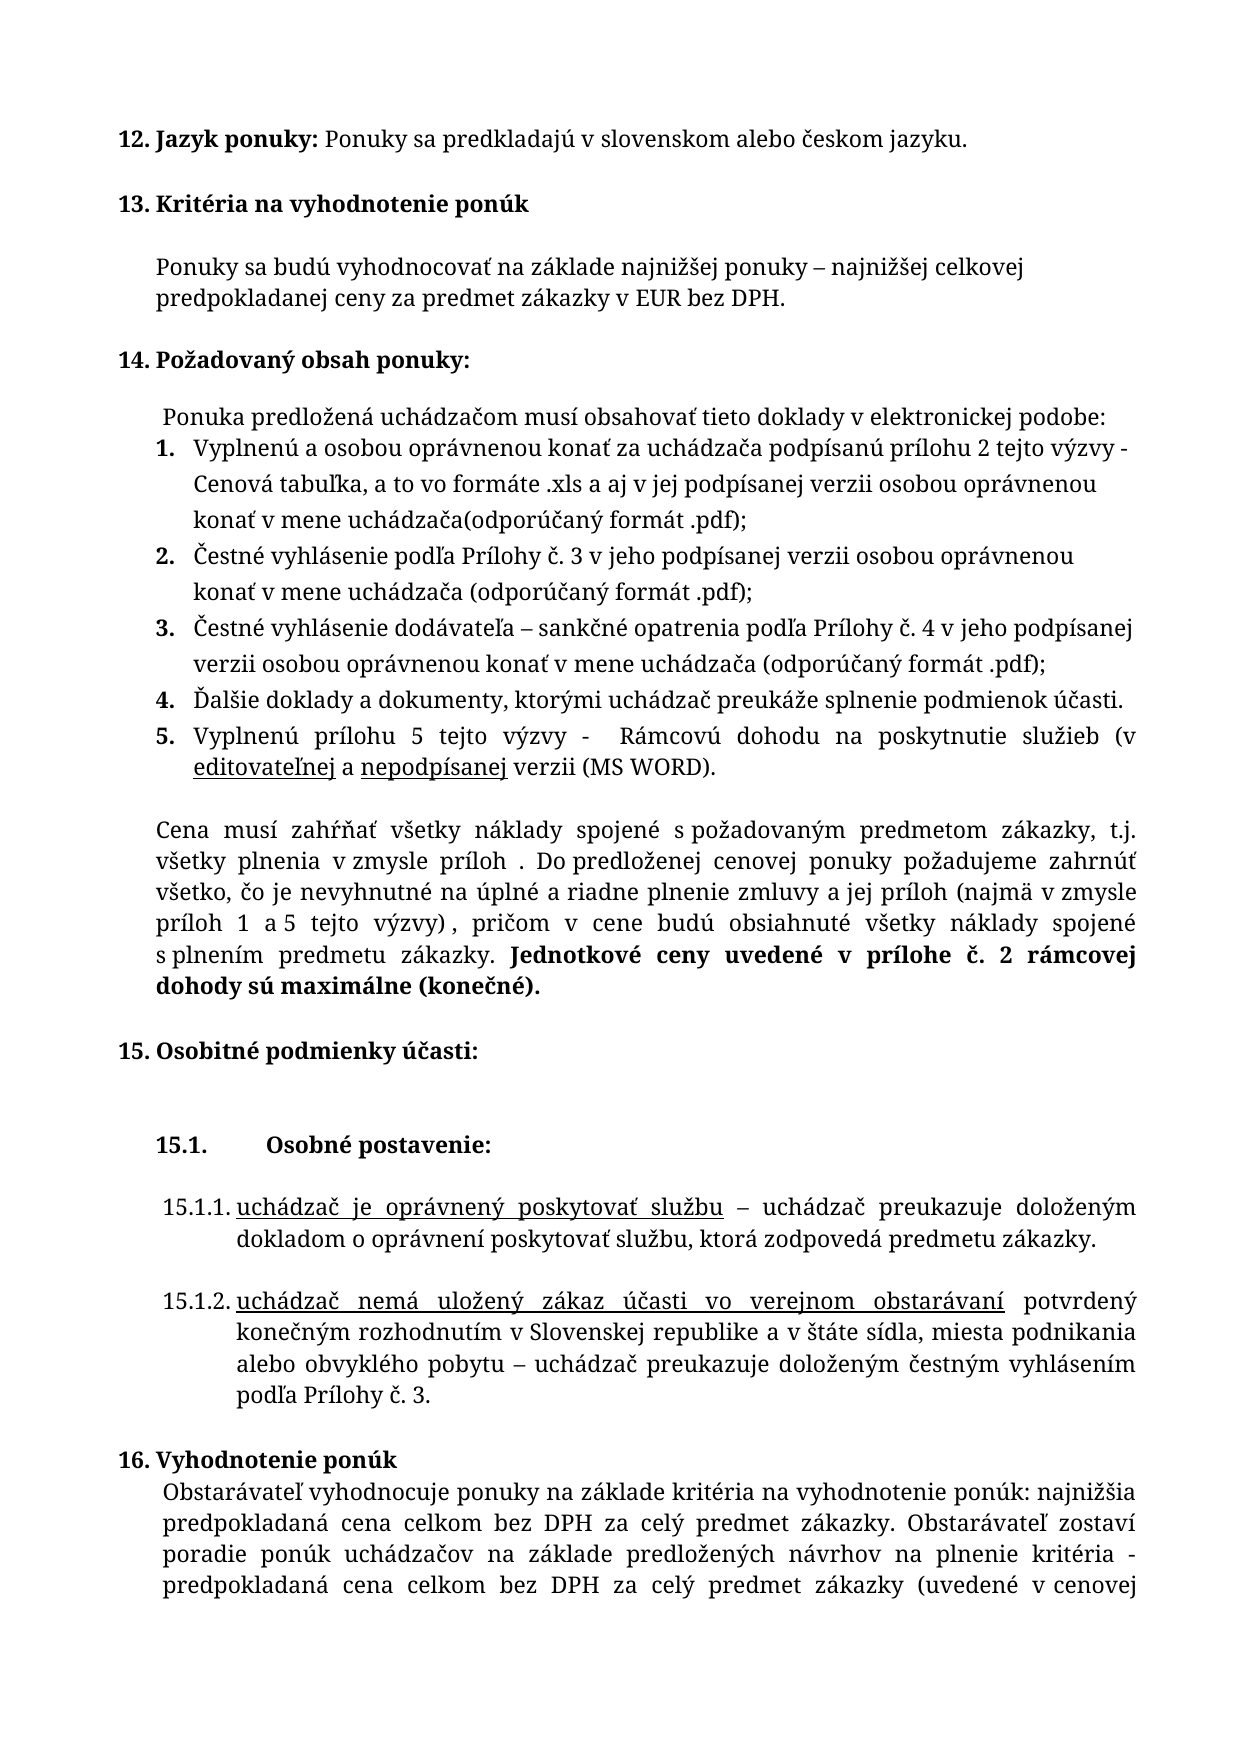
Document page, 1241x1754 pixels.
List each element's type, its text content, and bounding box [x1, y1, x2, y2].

list Osobné postavenie: [156, 1129, 1137, 1160]
list Čestné vyhlásenie podľa Prílohy č. 3 v jeho podpísanej verzii osobou oprávnenou konať v mene uchádzača (odporúčaný formát .pdf); [156, 540, 1137, 607]
subtitle Cena musí zahŕňať všetky náklady spojené s požadovaným predmetom zákazky, t.j. všetky plnenia v zmysle príloh . Do predloženej cenovej ponuky požadujeme zahrnúť všetko, čo je nevyhnutné na úplné a riadne plnenie zmluvy a jej príloh (najmä v zmysle príloh 1 a 5 tejto výzvy) , pričom v cene budú obsiahnuté všetky náklady spojené s plnením predmetu zákazky. Jednotkové ceny uvedené v prílohe č. 2 rámcovej dohody sú maximálne (konečné). [156, 813, 1137, 1001]
list Osobitné podmienky účasti: [118, 1035, 1137, 1066]
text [162, 1475, 1137, 1600]
text Ponuka predložená uchádzačom musí obsahovať tieto doklady v elektronickej podobe: [162, 401, 1137, 432]
list Vyhodnotenie ponúk [118, 1444, 1137, 1475]
list uchádzač nemá uložený zákaz účasti vo verejnom obstarávaní potvrdený konečným rozhodnutím v Slovenskej republike a v štáte sídla, miesta podnikania alebo obvyklého pobytu – uchádzač preukazuje doloženým čestným vyhlásením podľa Prílohy č. 3. [162, 1285, 1137, 1410]
list Kritéria na vyhodnotenie ponúk [118, 188, 1137, 219]
list uchádzač je oprávnený poskytovať službu – uchádzač preukazuje doloženým dokladom o oprávnení poskytovať službu, ktorá zodpovedá predmetu zákazky. [162, 1191, 1137, 1254]
list Vyplnenú a osobou oprávnenou konať za uchádzača podpísanú prílohu 2 tejto výzvy - Cenová tabuľka, a to vo formáte .xls a aj v jej podpísanej verzii osobou oprávnenou konať v mene uchádzača(odporúčaný formát .pdf); [156, 432, 1137, 535]
list Jazyk ponuky: Ponuky sa predkladajú v slovenskom alebo českom jazyku. [118, 123, 1137, 154]
list Ďalšie doklady a dokumenty, ktorými uchádzač preukáže splnenie podmienok účasti. [156, 684, 1137, 715]
list Čestné vyhlásenie dodávateľa – sankčné opatrenia podľa Prílohy č. 4 v jeho podpísanej verzii osobou oprávnenou konať v mene uchádzača (odporúčaný formát .pdf); [156, 612, 1137, 679]
list Vyplnenú prílohu 5 tejto výzvy - Rámcovú dohodu na poskytnutie služieb (v editovateľnej a nepodpísanej verzii (MS WORD). [156, 720, 1137, 782]
list Ponuky sa budú vyhodnocovať na základe najnižšej ponuky – najnižšej celkovej predpokladanej ceny za predmet zákazky v EUR bez DPH. [156, 251, 1137, 313]
list Požadovaný obsah ponuky: [118, 344, 1137, 376]
